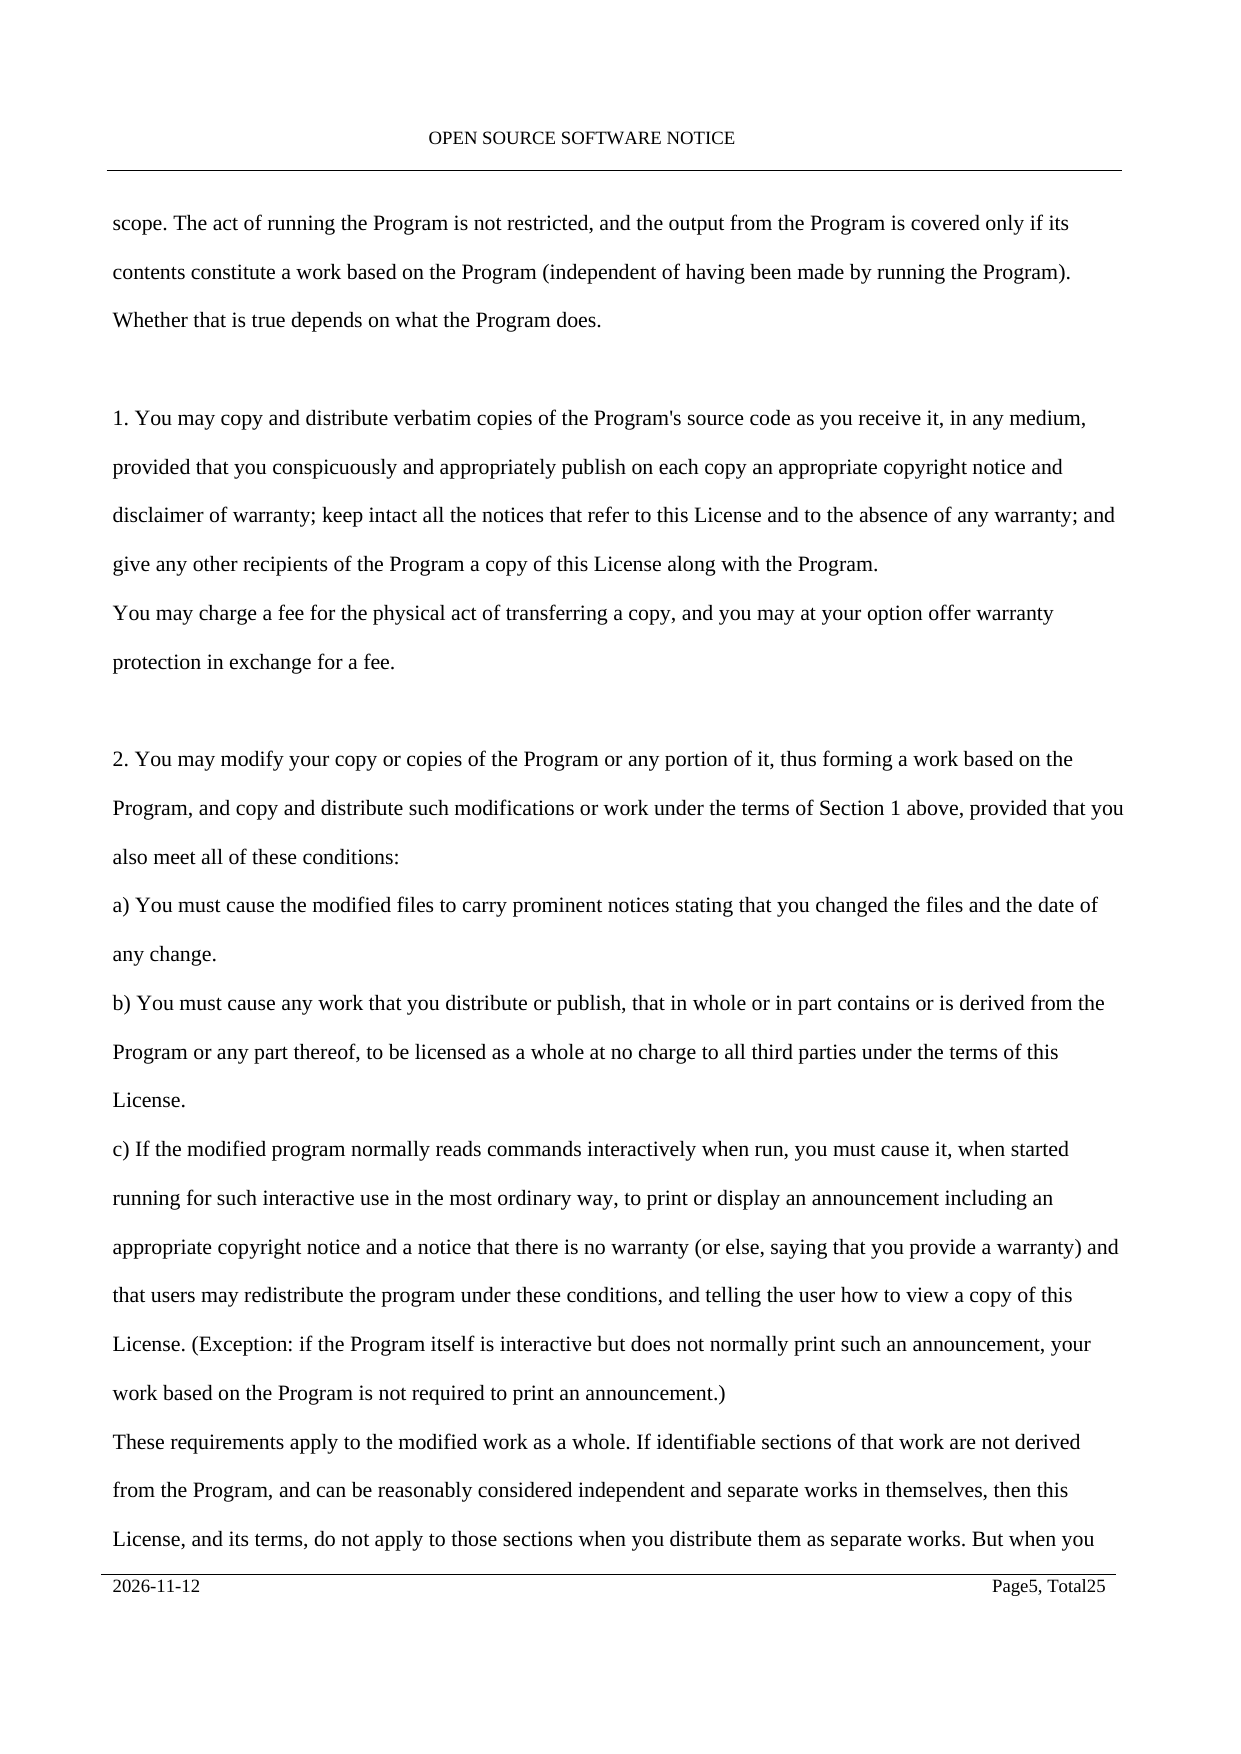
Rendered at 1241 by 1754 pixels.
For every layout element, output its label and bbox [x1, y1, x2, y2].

text [112, 206, 1128, 1555]
